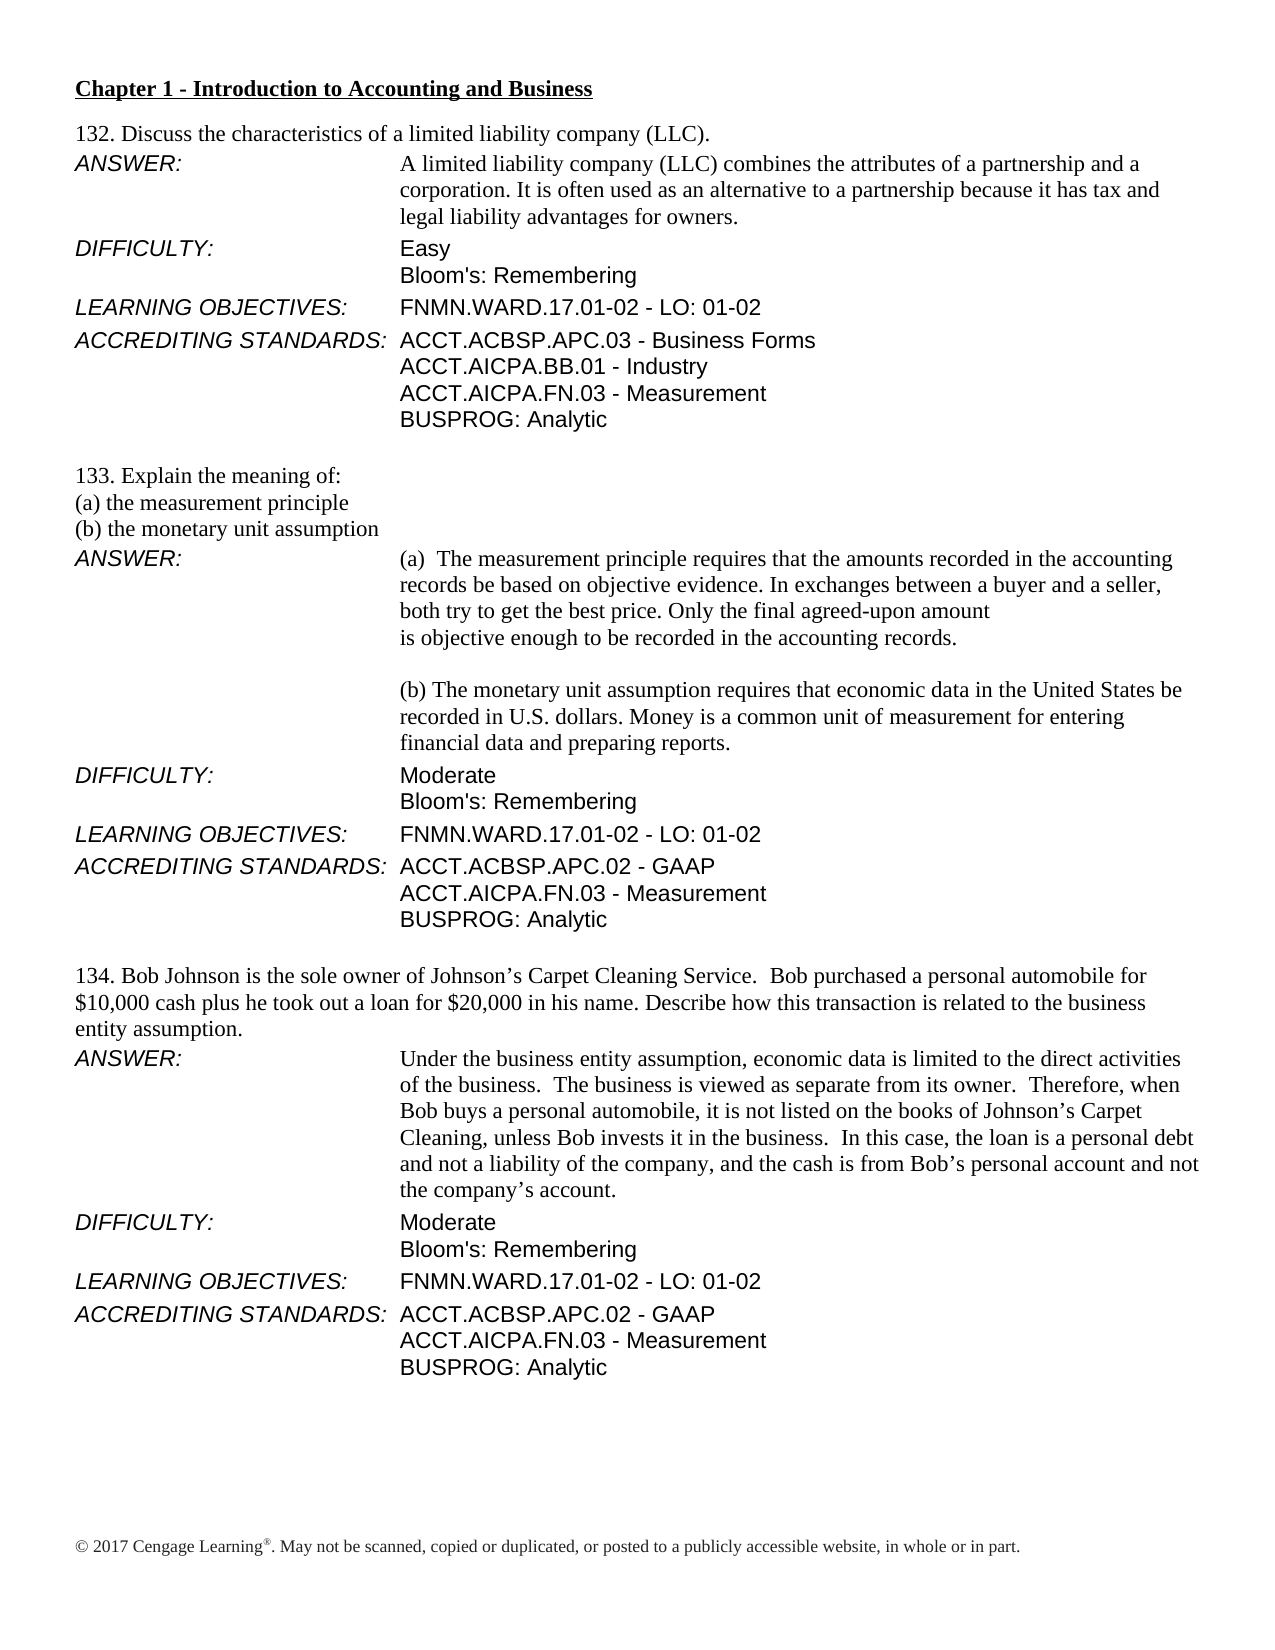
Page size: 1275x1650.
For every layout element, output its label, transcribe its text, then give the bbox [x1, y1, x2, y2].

table_header 133. Explain the meaning of: ​(a) the measurement principle (b) the monetary unit assumption [75, 463, 1200, 936]
table_header 134. Bob Johnson is the sole owner of Johnson’s Carpet Cleaning Service. Bob purchased a personal automobile for $10,000 cash plus he took out a loan for $20,000 in his name. Describe how this transaction is related to the business entity assumption. [75, 963, 1200, 1383]
table_header 132. Discuss the characteristics of a limited liability company (LLC). [75, 121, 1200, 436]
